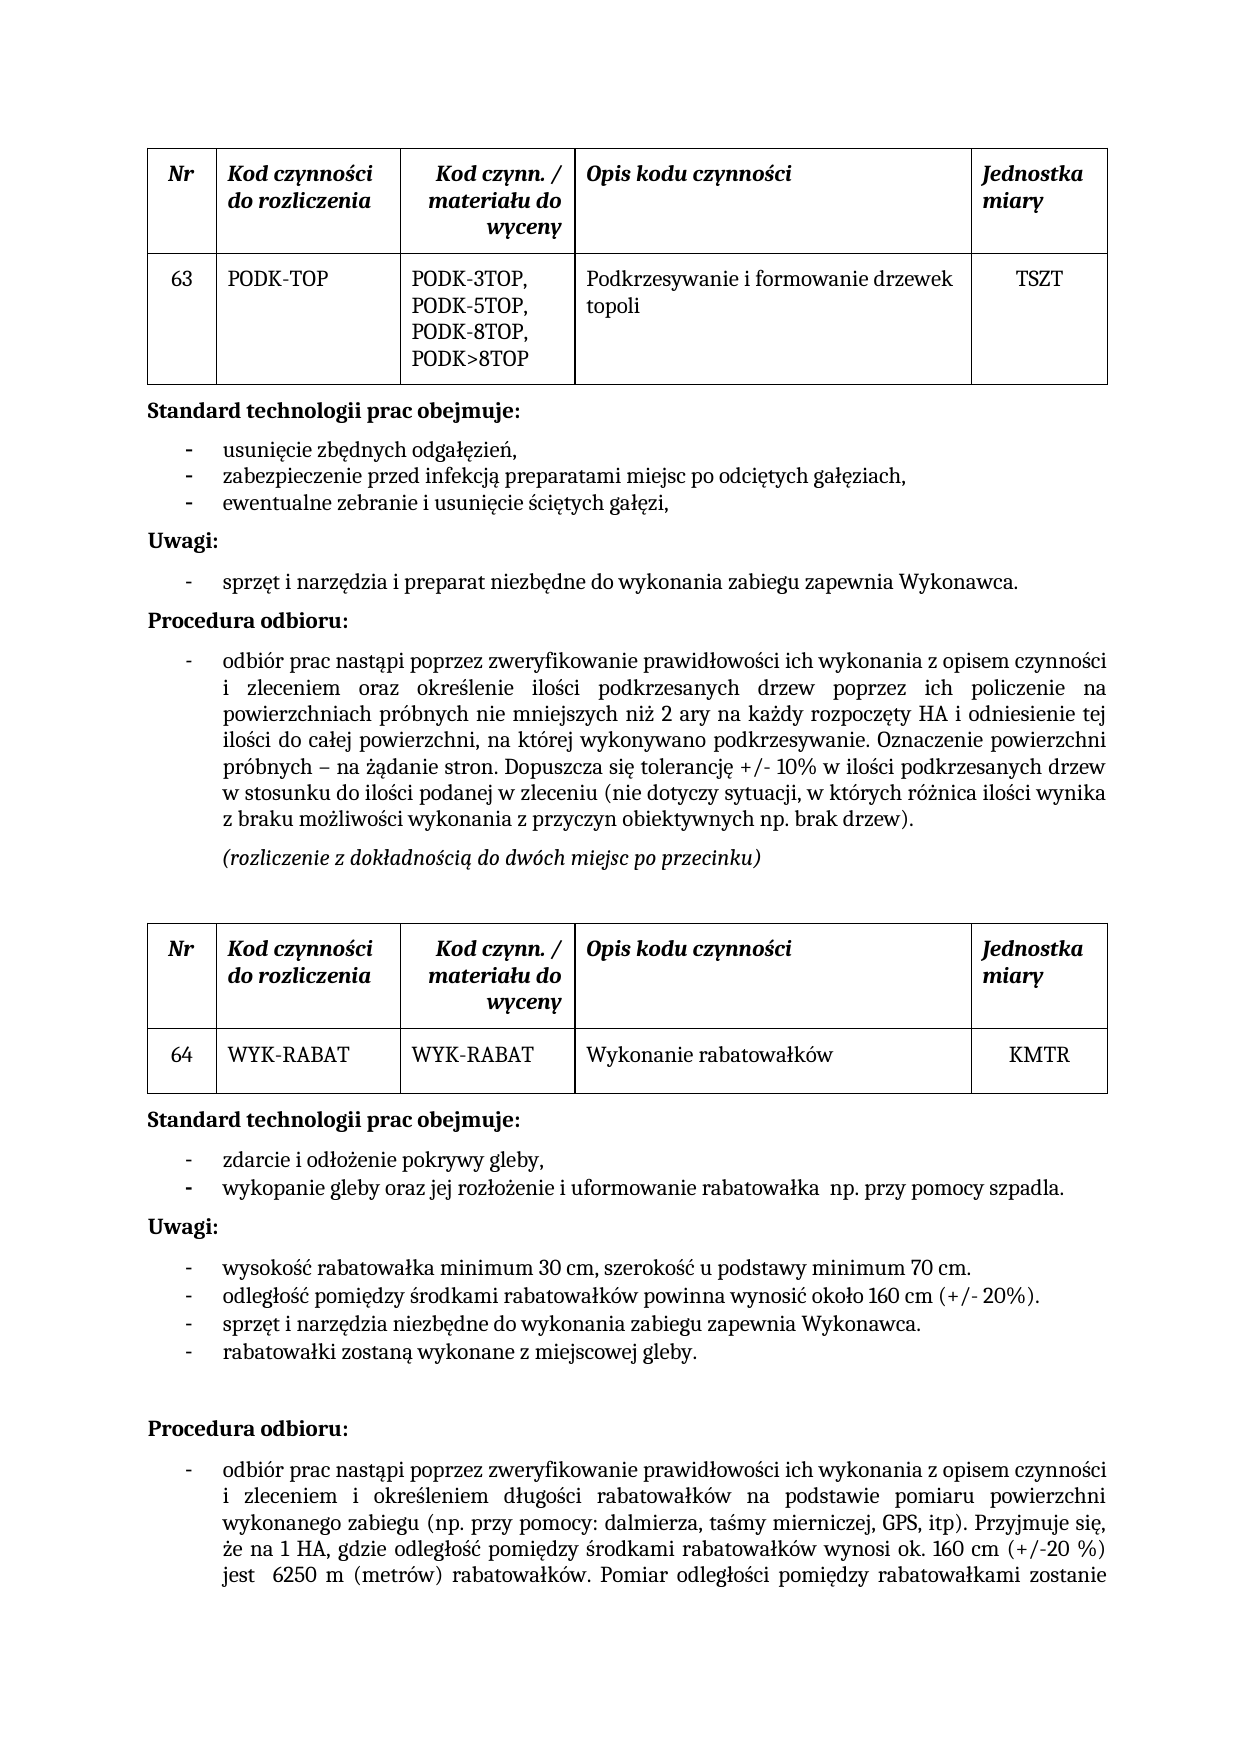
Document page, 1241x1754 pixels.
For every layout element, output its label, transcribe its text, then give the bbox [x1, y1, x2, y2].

text Standard technologii prac obejmuje: [148, 398, 1107, 424]
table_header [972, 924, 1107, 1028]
list wysokość rabatowałka minimum 30 cm, szerokość u podstawy minimum 70 cm. [185, 1253, 1107, 1281]
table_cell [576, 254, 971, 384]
text (rozliczenie z dokładnością do dwóch miejsc po przecinku) [148, 845, 1107, 871]
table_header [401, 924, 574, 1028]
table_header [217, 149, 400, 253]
list sprzęt i narzędzia niezbędne do wykonania zabiegu zapewnia Wykonawca. [185, 1309, 1107, 1337]
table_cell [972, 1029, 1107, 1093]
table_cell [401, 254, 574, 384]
list rabatowałki zostaną wykonane z miejscowej gleby. [185, 1337, 1107, 1365]
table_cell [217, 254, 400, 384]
list usunięcie zbędnych odgałęzień, [185, 437, 1107, 463]
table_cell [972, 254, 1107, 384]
text Standard technologii prac obejmuje: [148, 1106, 1107, 1133]
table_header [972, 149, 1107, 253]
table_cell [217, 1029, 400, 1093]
list ewentualne zebranie i usunięcie ściętych gałęzi, [185, 489, 1107, 516]
list zdarcie i odłożenie pokrywy gleby, [185, 1145, 1107, 1173]
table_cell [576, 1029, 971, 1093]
list odbiór prac nastąpi poprzez zweryfikowanie prawidłowości ich wykonania z opisem czynności i zleceniem oraz określenie ilości podkrzesanych drzew poprzez ich policzenie na powierzchniach próbnych nie mniejszych niż 2 ary na każdy rozpoczęty HA i odniesienie tej ilości do całej powierzchni, na której wykonywano podkrzesywanie. Oznaczenie powierzchni próbnych – na żądanie stron. Dopuszcza się tolerancję +/- 10% w ilości podkrzesanych drzew w stosunku do ilości podanej w zleceniu (nie dotyczy sytuacji, w których różnica ilości wynika z braku możliwości wykonania z przyczyn obiektywnych np. brak drzew). [185, 646, 1107, 832]
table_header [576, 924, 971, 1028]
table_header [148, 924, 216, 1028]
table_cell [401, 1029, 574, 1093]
list wykopanie gleby oraz jej rozłożenie i uformowanie rabatowałka np. przy pomocy szpadla. [185, 1173, 1107, 1201]
list sprzęt i narzędzia i preparat niezbędne do wykonania zabiegu zapewnia Wykonawca. [185, 567, 1107, 595]
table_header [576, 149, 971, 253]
list zabezpieczenie przed infekcją preparatami miejsc po odciętych gałęziach, [185, 463, 1107, 489]
text Procedura odbioru: [148, 607, 1107, 634]
text Procedura odbioru: [148, 1416, 1107, 1442]
text Uwagi: [148, 528, 1107, 554]
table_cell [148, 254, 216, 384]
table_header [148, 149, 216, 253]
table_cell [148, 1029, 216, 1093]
list odległość pomiędzy środkami rabatowałków powinna wynosić około 160 cm (+/- 20%). [185, 1281, 1107, 1309]
text Uwagi: [148, 1214, 1107, 1240]
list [185, 1455, 1107, 1588]
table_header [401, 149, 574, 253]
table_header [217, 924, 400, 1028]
